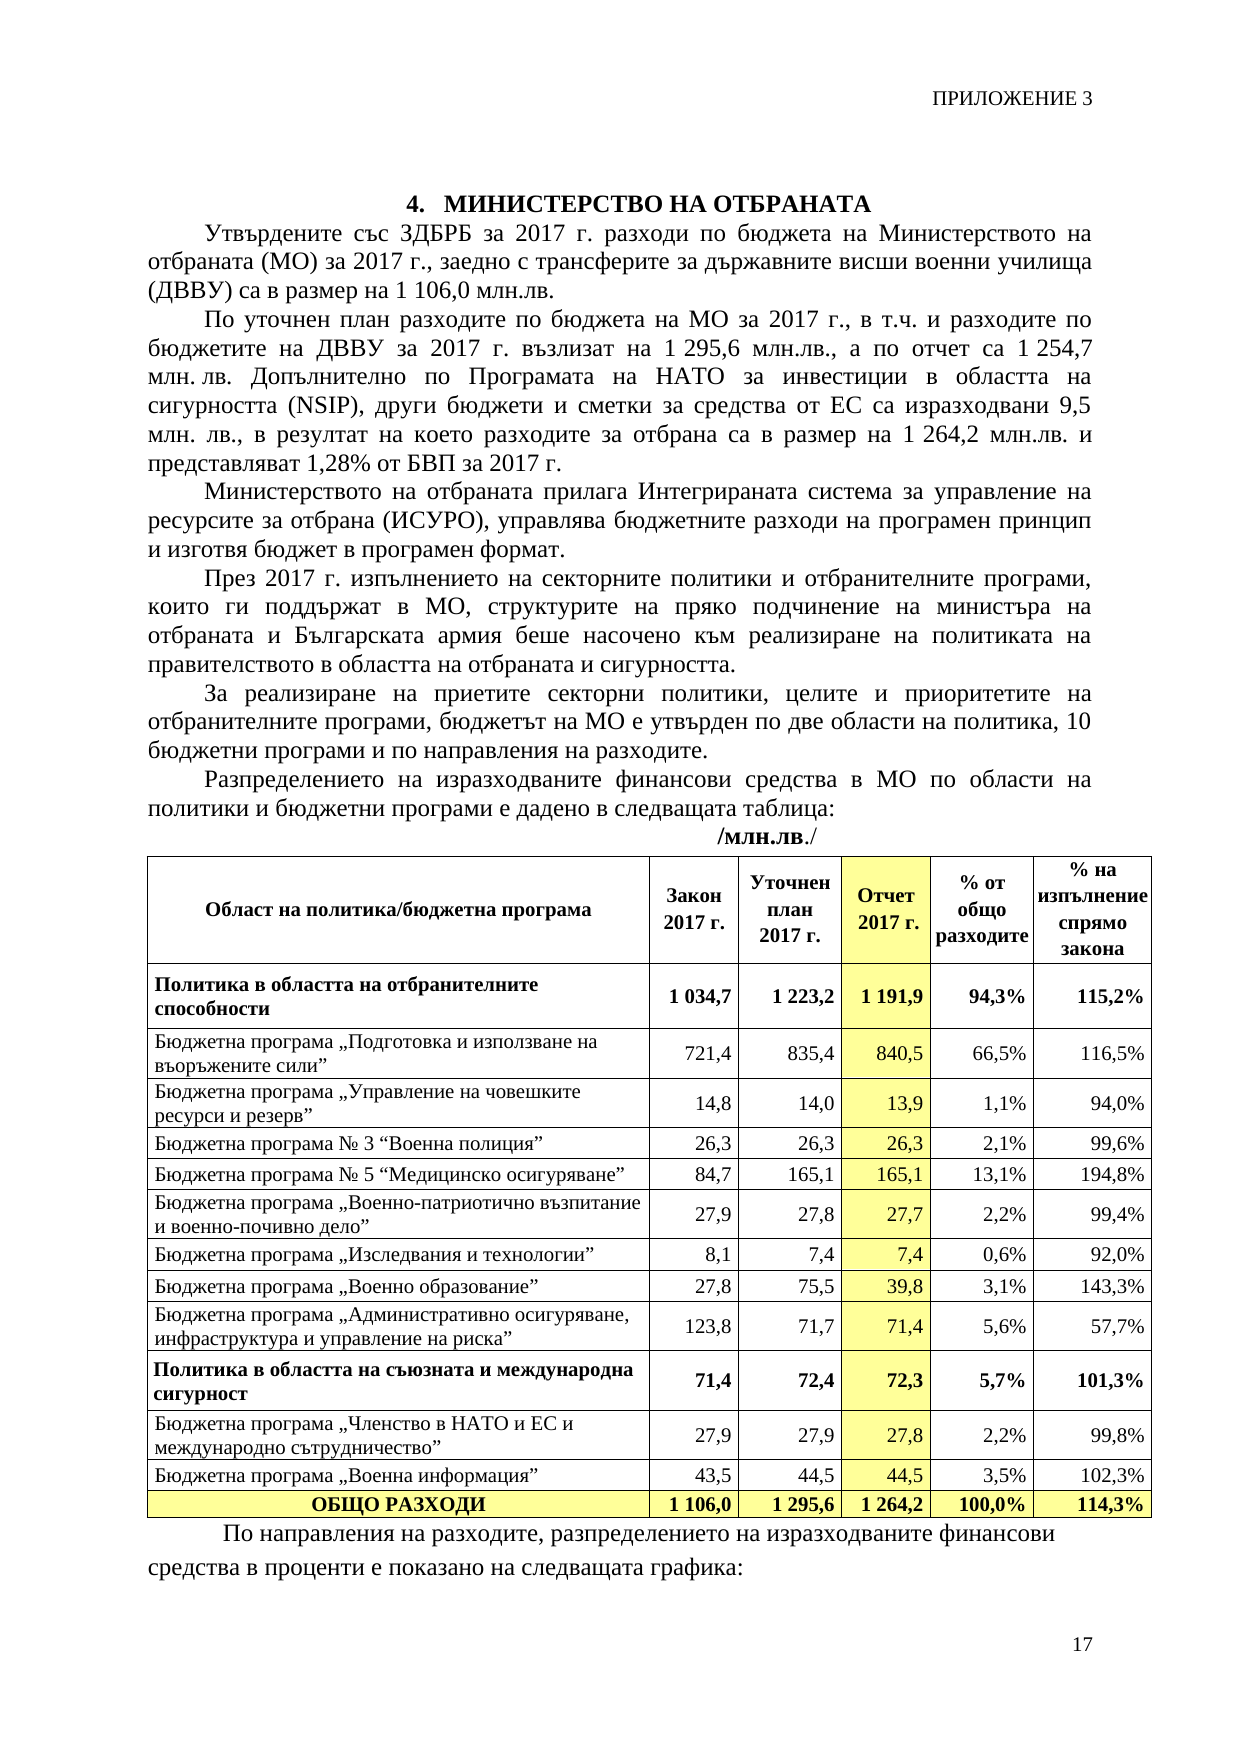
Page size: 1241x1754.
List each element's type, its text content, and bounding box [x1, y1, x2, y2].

table_cell 5,6% [931, 1302, 1033, 1350]
text За реализиране на приетите секторни политики, целите и приоритетите на отбранителните програми, бюджетът на МО е утвърден по две области на политика, 10 бюджетни програми и по направления на разходите. [148, 678, 1093, 764]
table_cell 5,7% [931, 1351, 1033, 1410]
table_cell 44,5 [739, 1460, 841, 1490]
table_cell Политика в областта на отбранителните способности [148, 964, 649, 1028]
table_cell 99,4% [1034, 1190, 1151, 1238]
table_cell 102,3% [1034, 1460, 1151, 1490]
table_cell 71,7 [739, 1302, 841, 1350]
table_cell 2,1% [931, 1128, 1033, 1158]
table_cell Бюджетна програма „Военно образование” [148, 1271, 649, 1301]
table_cell 1 264,2 [842, 1491, 930, 1517]
table_cell 27,8 [650, 1271, 738, 1301]
table_cell 101,3% [1034, 1351, 1151, 1410]
table_cell 194,8% [1034, 1159, 1151, 1189]
table_cell Бюджетна програма „Военно-патриотично възпитание и военно-почивно дело” [148, 1190, 649, 1238]
table_header Уточнен план 2017 г. [739, 857, 841, 963]
table_cell Политика в областта на съюзната и международна сигурност [148, 1351, 649, 1410]
table_cell 72,4 [739, 1351, 841, 1410]
table_header Област на политика/бюджетна програма [148, 857, 649, 963]
table_cell 99,6% [1034, 1128, 1151, 1158]
text /млн.лв./ [148, 821, 1093, 850]
table_header % от общо разходите [931, 857, 1033, 963]
table_cell 2,2% [931, 1190, 1033, 1238]
table_cell 8,1 [650, 1239, 738, 1269]
table_cell ОБЩО РАЗХОДИ [148, 1491, 649, 1517]
table_cell 1 191,9 [842, 964, 930, 1028]
table_cell 75,5 [739, 1271, 841, 1301]
table_cell 1 034,7 [650, 964, 738, 1028]
table_cell 7,4 [842, 1239, 930, 1269]
table_cell 44,5 [842, 1460, 930, 1490]
table_cell 1 223,2 [739, 964, 841, 1028]
table_cell 57,7% [1034, 1302, 1151, 1350]
table_cell 43,5 [650, 1460, 738, 1490]
table_cell 71,4 [650, 1351, 738, 1410]
text Утвърдените със ЗДБРБ за 2017 г. разходи по бюджета на Министерството на отбраната (МО) за 2017 г., заедно с трансферите за държавните висши военни училища (ДВВУ) са в размер на 1 106,0 млн.лв. [148, 218, 1093, 304]
table_cell 99,8% [1034, 1411, 1151, 1459]
table_header Закон 2017 г. [650, 857, 738, 963]
table_cell Бюджетна програма „Военна информация” [148, 1460, 649, 1490]
table_cell 94,3% [931, 964, 1033, 1028]
table_cell 1,1% [931, 1079, 1033, 1127]
table_cell 1 106,0 [650, 1491, 738, 1517]
table_cell 2,2% [931, 1411, 1033, 1459]
table_cell Бюджетна програма № 5 “Медицинско осигуряване” [148, 1159, 649, 1189]
table_cell 840,5 [842, 1029, 930, 1077]
table_cell 0,6% [931, 1239, 1033, 1269]
table_cell 3,1% [931, 1271, 1033, 1301]
table_cell 3,5% [931, 1460, 1033, 1490]
table_cell 27,8 [842, 1411, 930, 1459]
table_cell 721,4 [650, 1029, 738, 1077]
table_cell 1 295,6 [739, 1491, 841, 1517]
table_cell 71,4 [842, 1302, 930, 1350]
table_cell 14,0 [739, 1079, 841, 1127]
text По уточнен план разходите по бюджета на МО за 2017 г., в т.ч. и разходите по бюджетите на ДВВУ за 2017 г. възлизат на 1 295,6 млн.лв., а по отчет са 1 254,7 млн. лв. Допълнително по Програмата на НАТО за инвестиции в областта на сигурността (NSIP), други бюджети и сметки за средства от ЕС са изразходвани 9,5 млн. лв., в резултат на което разходите за отбрана са в размер на 1 264,2 млн.лв. и представляват 1,28% от БВП за 2017 г. [148, 304, 1093, 476]
table_cell 143,3% [1034, 1271, 1151, 1301]
table_cell 27,9 [739, 1411, 841, 1459]
table_cell 123,8 [650, 1302, 738, 1350]
table_cell 26,3 [842, 1128, 930, 1158]
table_cell 27,7 [842, 1190, 930, 1238]
text Министерството на отбраната прилага Интегрираната система за управление на ресурсите за отбрана (ИСУРО), управлява бюджетните разходи на програмен принцип и изготвя бюджет в програмен формат. [148, 476, 1093, 563]
table_cell 165,1 [842, 1159, 930, 1189]
table_cell 94,0% [1034, 1079, 1151, 1127]
table_cell 115,2% [1034, 964, 1151, 1028]
table_cell 13,9 [842, 1079, 930, 1127]
table_cell 39,8 [842, 1271, 930, 1301]
table_cell 92,0% [1034, 1239, 1151, 1269]
table_cell Бюджетна програма „Подготовка и използване на въоръжените сили” [148, 1029, 649, 1077]
table_cell 27,9 [650, 1190, 738, 1238]
table_cell 84,7 [650, 1159, 738, 1189]
table_cell Бюджетна програма № 3 “Военна полиция” [148, 1128, 649, 1158]
table_cell 72,3 [842, 1351, 930, 1410]
table_cell 835,4 [739, 1029, 841, 1077]
table_cell Бюджетна програма „Управление на човешките ресурси и резерв” [148, 1079, 649, 1127]
table_cell 26,3 [650, 1128, 738, 1158]
table_cell 100,0% [931, 1491, 1033, 1517]
table_cell Бюджетна програма „Изследвания и технологии” [148, 1239, 649, 1269]
table_cell 116,5% [1034, 1029, 1151, 1077]
text По направления на разходите, разпределението на изразходваните финансови средства в проценти е показано на следващата графика: [148, 1518, 1093, 1581]
list Министерство на отбраната [185, 189, 1093, 218]
table_cell 26,3 [739, 1128, 841, 1158]
table_cell 114,3% [1034, 1491, 1151, 1517]
table_cell Бюджетна програма „Административно осигуряване, инфраструктура и управление на риска” [148, 1302, 649, 1350]
table_cell 27,9 [650, 1411, 738, 1459]
table_cell Бюджетна програма „Членство в НАТО и ЕС и международно сътрудничество” [148, 1411, 649, 1459]
table_header Отчет 2017 г. [842, 857, 930, 963]
table_cell 66,5% [931, 1029, 1033, 1077]
table_header % на изпълнение спрямо закона [1034, 857, 1151, 963]
text През 2017 г. изпълнението на секторните политики и отбранителните програми, които ги поддържат в МО, структурите на пряко подчинение на министъра на отбраната и Българската армия беше насочено към реализиране на политиката на правителството в областта на отбраната и сигурността. [148, 563, 1093, 678]
table_cell 13,1% [931, 1159, 1033, 1189]
table_cell 27,8 [739, 1190, 841, 1238]
table_cell 7,4 [739, 1239, 841, 1269]
text Разпределението на изразходваните финансови средства в МО по области на политики и бюджетни програми е дадено в следващата таблица: [148, 764, 1093, 821]
table_cell 165,1 [739, 1159, 841, 1189]
table_cell 14,8 [650, 1079, 738, 1127]
